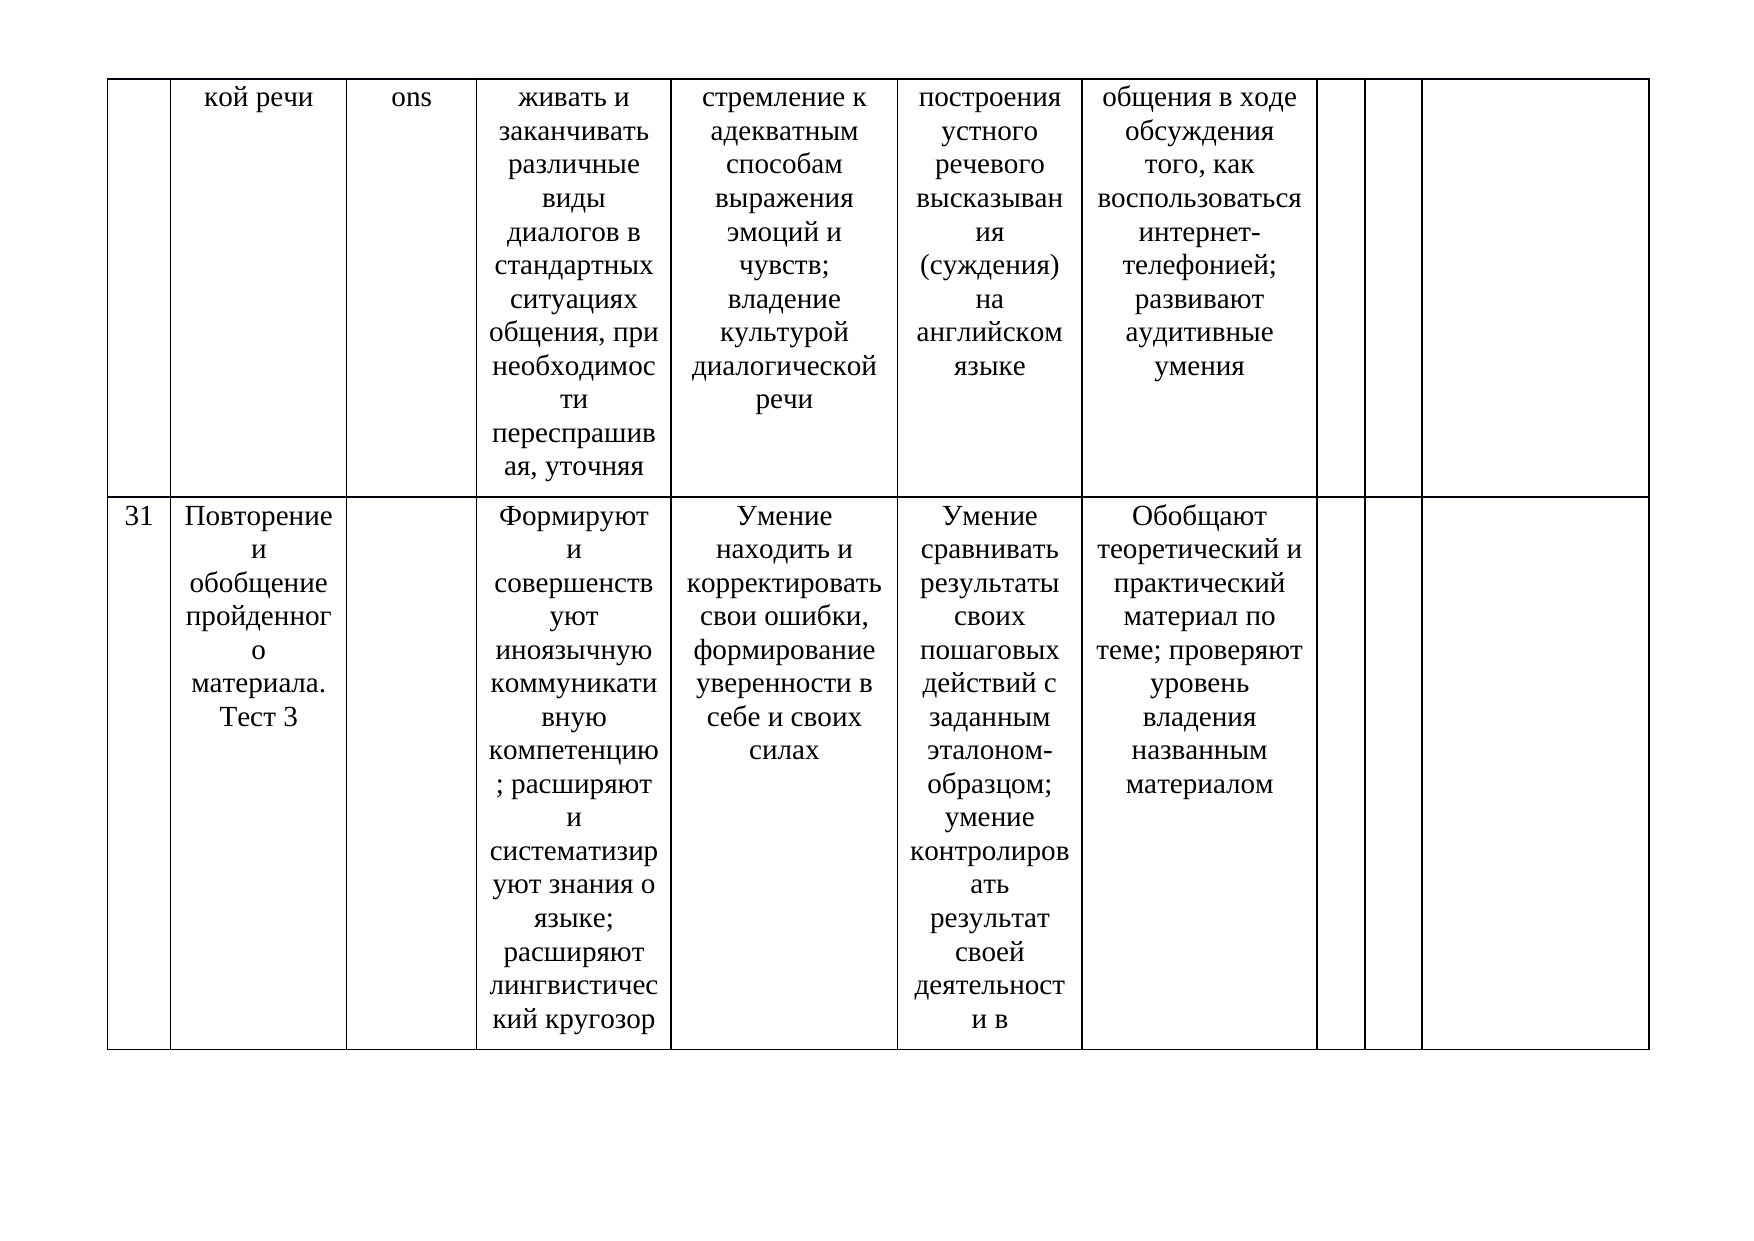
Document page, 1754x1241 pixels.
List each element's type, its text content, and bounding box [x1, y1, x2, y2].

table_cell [672, 498, 897, 1048]
table_cell [1423, 80, 1648, 496]
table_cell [171, 80, 346, 496]
table_cell [1366, 80, 1421, 496]
table_cell [1366, 498, 1421, 1048]
table_cell [1423, 498, 1648, 1048]
table_cell [1318, 498, 1364, 1048]
table_cell [1318, 80, 1364, 496]
table_cell 30 [108, 80, 170, 496]
table_cell Giving instructions [347, 80, 476, 496]
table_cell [672, 80, 897, 496]
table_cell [171, 498, 346, 1048]
table_cell 31 [108, 498, 170, 1048]
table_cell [477, 80, 670, 496]
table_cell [898, 498, 1081, 1048]
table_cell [898, 80, 1081, 496]
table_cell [1083, 498, 1316, 1048]
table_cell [1083, 80, 1316, 496]
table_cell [477, 498, 670, 1048]
table_cell [347, 498, 476, 1048]
